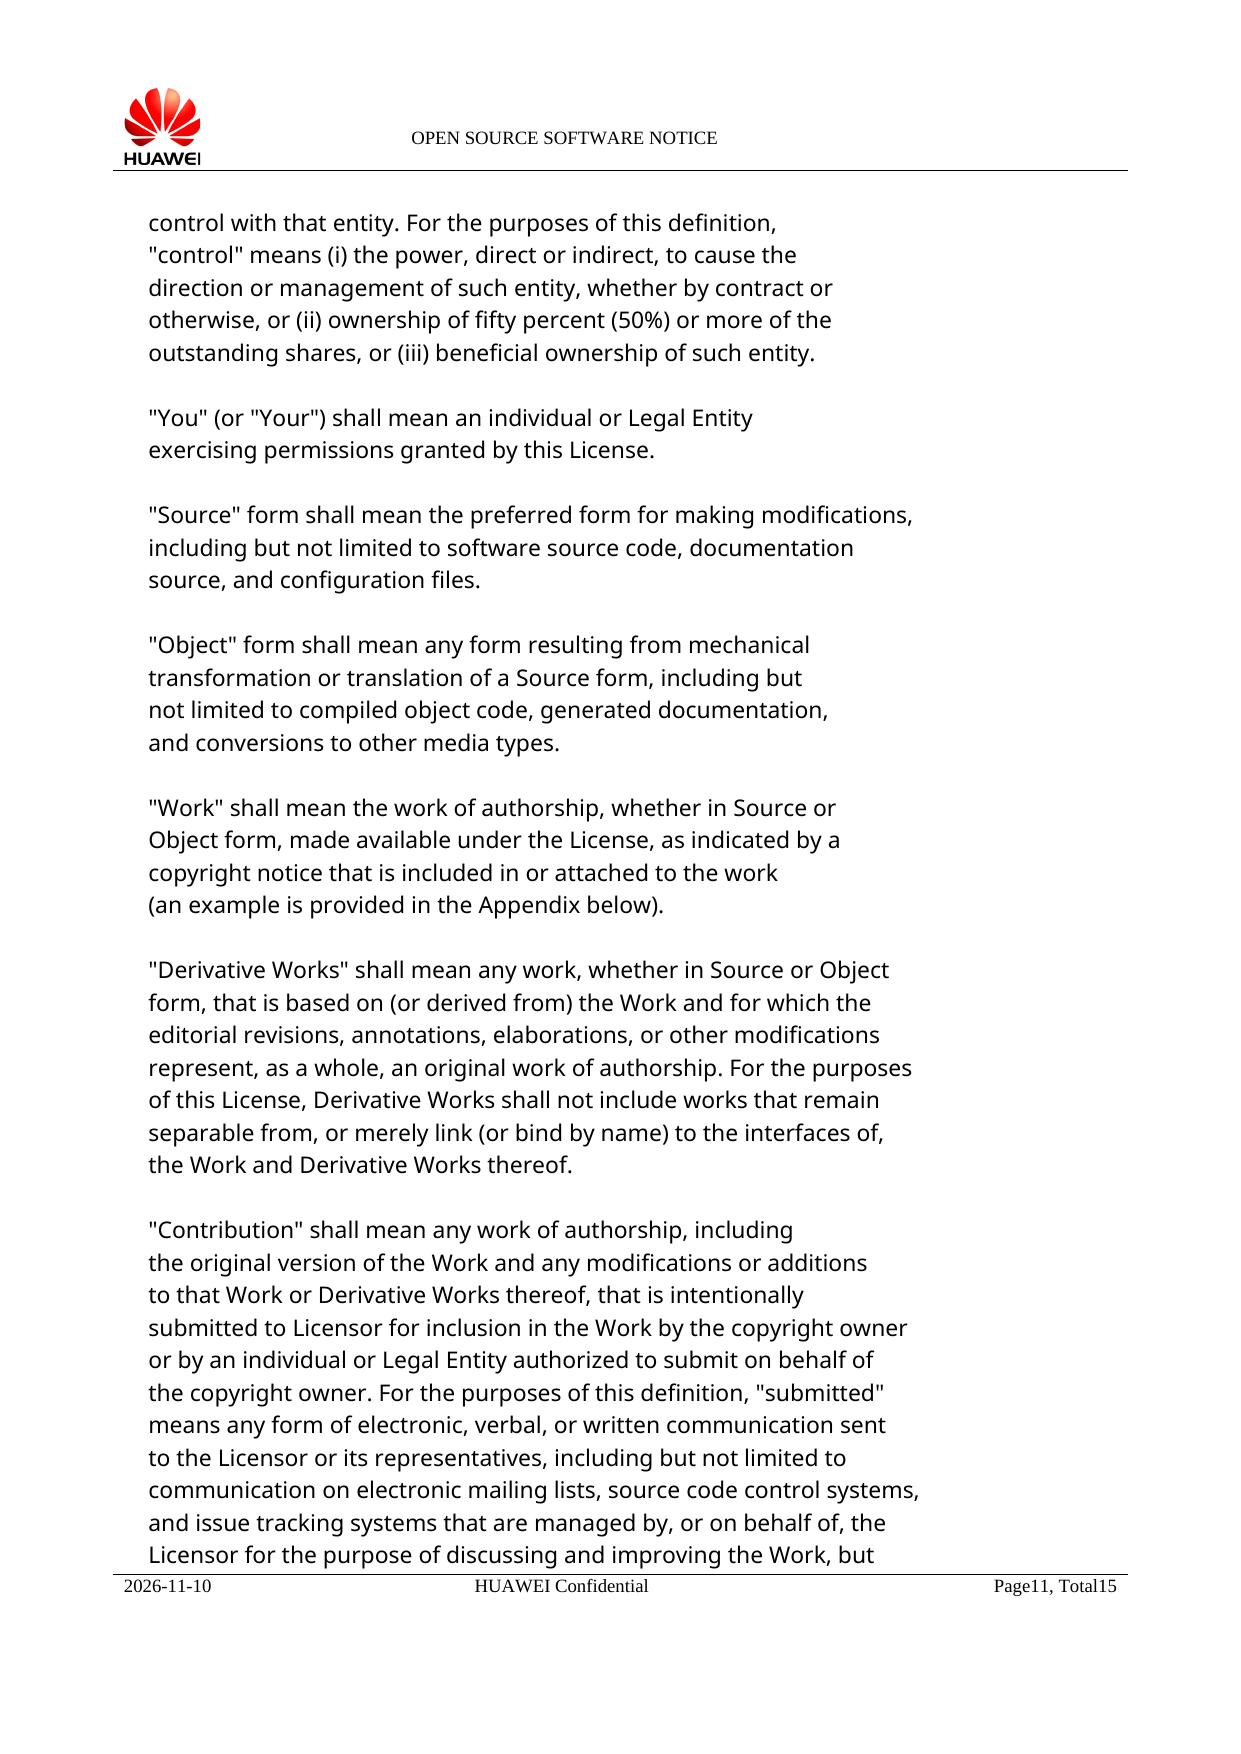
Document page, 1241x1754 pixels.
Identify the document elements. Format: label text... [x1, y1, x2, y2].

text "Source" form shall mean the preferred form for making modifications, [112, 499, 1128, 531]
text communication on electronic mailing lists, source code control systems, [112, 1474, 1128, 1506]
text or by an individual or Legal Entity authorized to submit on behalf of [112, 1344, 1128, 1376]
text "control" means (i) the power, direct or indirect, to cause the [112, 239, 1128, 271]
text the copyright owner. For the purposes of this definition, "submitted" [112, 1376, 1128, 1409]
text direction or management of such entity, whether by contract or [112, 271, 1128, 304]
text control with that entity. For the purposes of this definition, [112, 206, 1128, 239]
text and issue tracking systems that are managed by, or on behalf of, the [112, 1506, 1128, 1539]
text "Work" shall mean the work of authorship, whether in Source or [112, 791, 1128, 824]
text the original version of the Work and any modifications or additions [112, 1246, 1128, 1279]
text exercising permissions granted by this License. [112, 434, 1128, 466]
text to that Work or Derivative Works thereof, that is intentionally [112, 1279, 1128, 1311]
text copyright notice that is included in or attached to the work [112, 856, 1128, 889]
text "Derivative Works" shall mean any work, whether in Source or Object [112, 954, 1128, 986]
text and conversions to other media types. [112, 726, 1128, 759]
text represent, as a whole, an original work of authorship. For the purposes [112, 1051, 1128, 1084]
text separable from, or merely link (or bind by name) to the interfaces of, [112, 1116, 1128, 1149]
text "You" (or "Your") shall mean an individual or Legal Entity [112, 401, 1128, 434]
text "Object" form shall mean any form resulting from mechanical [112, 629, 1128, 661]
text not limited to compiled object code, generated documentation, [112, 694, 1128, 726]
text the Work and Derivative Works thereof. [112, 1149, 1128, 1181]
text "Contribution" shall mean any work of authorship, including [112, 1214, 1128, 1246]
text otherwise, or (ii) ownership of fifty percent (50%) or more of the [112, 304, 1128, 336]
text transformation or translation of a Source form, including but [112, 661, 1128, 694]
text source, and configuration files. [112, 564, 1128, 596]
text outstanding shares, or (iii) beneficial ownership of such entity. [112, 336, 1128, 369]
text submitted to Licensor for inclusion in the Work by the copyright owner [112, 1311, 1128, 1344]
text Licensor for the purpose of discussing and improving the Work, but [112, 1539, 1128, 1571]
text editorial revisions, annotations, elaborations, or other modifications [112, 1019, 1128, 1051]
text of this License, Derivative Works shall not include works that remain [112, 1084, 1128, 1116]
text Object form, made available under the License, as indicated by a [112, 824, 1128, 856]
text form, that is based on (or derived from) the Work and for which the [112, 986, 1128, 1019]
text (an example is provided in the Appendix below). [112, 889, 1128, 921]
text including but not limited to software source code, documentation [112, 531, 1128, 564]
text means any form of electronic, verbal, or written communication sent [112, 1409, 1128, 1441]
picture [124, 88, 201, 165]
text to the Licensor or its representatives, including but not limited to [112, 1441, 1128, 1474]
